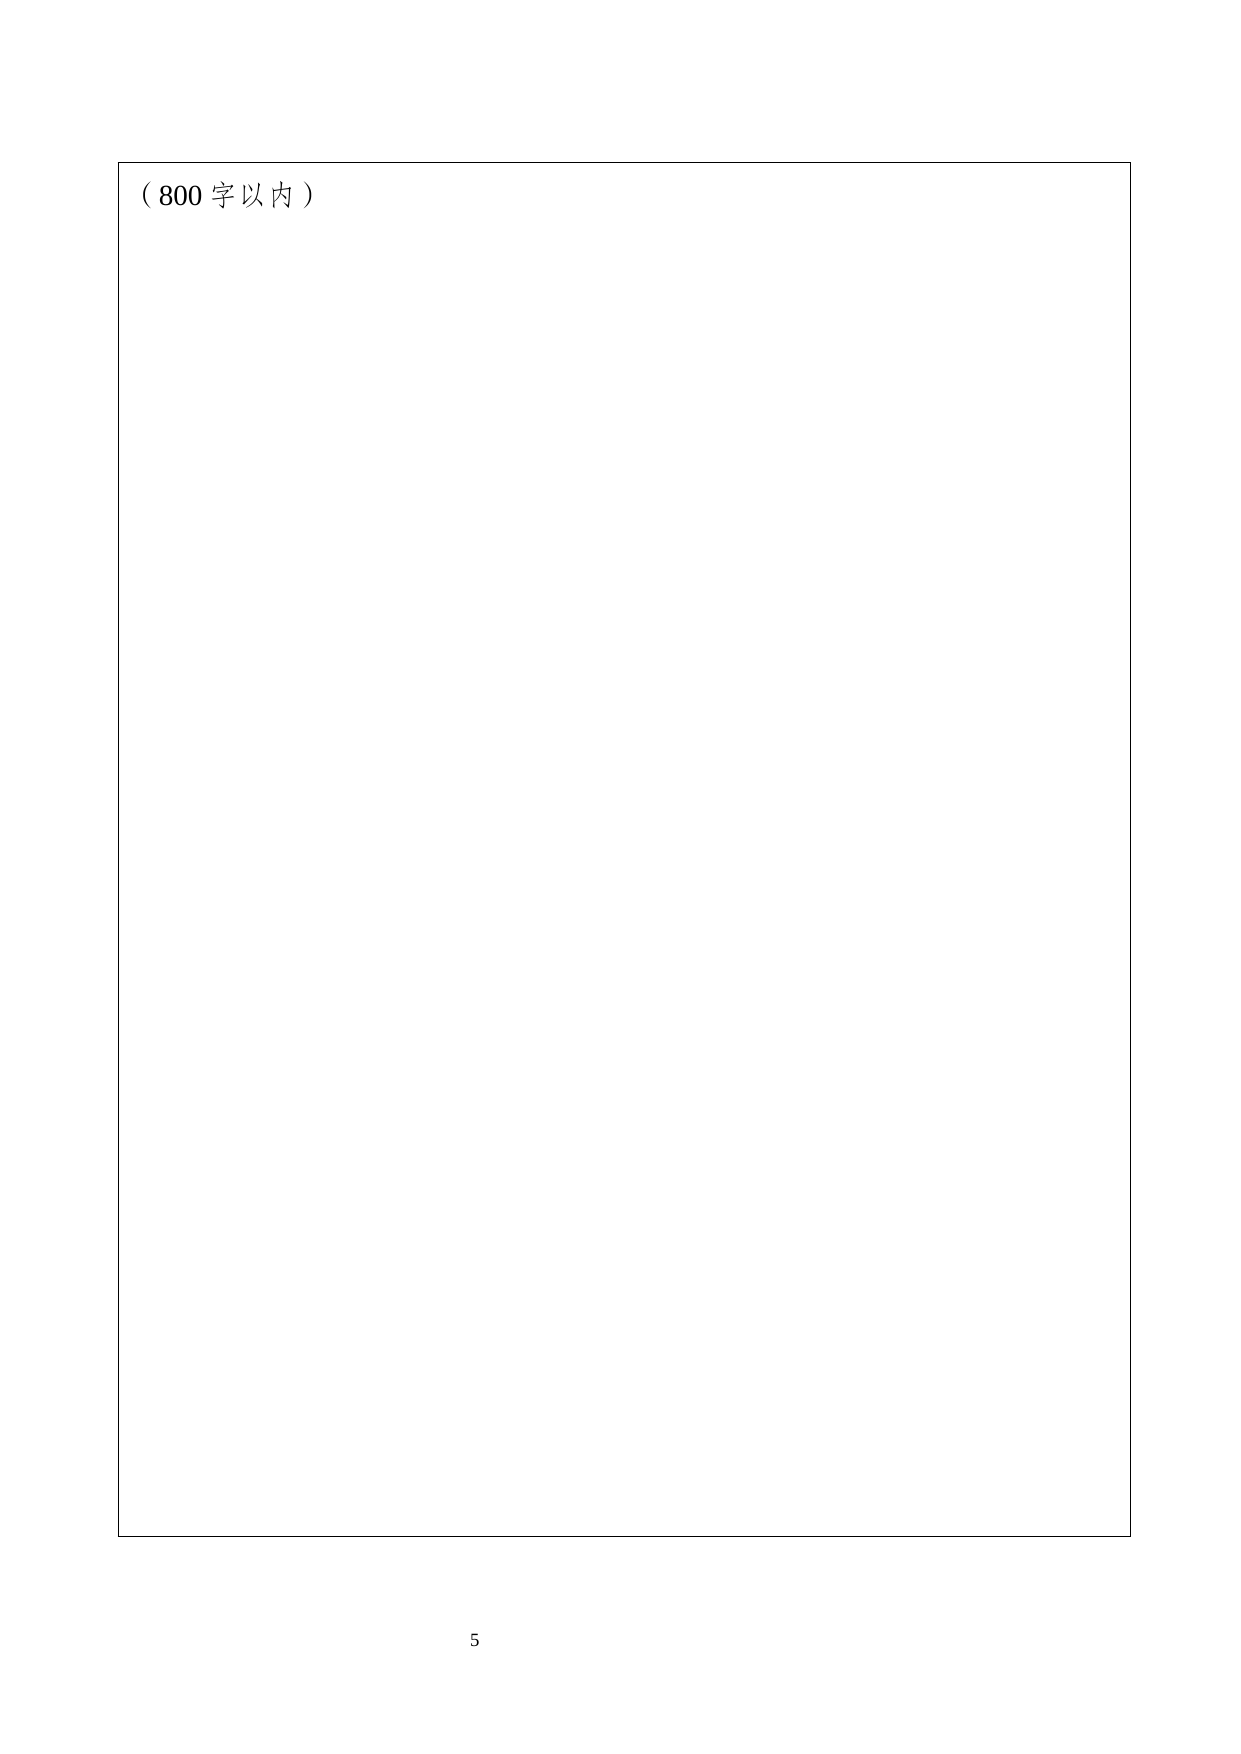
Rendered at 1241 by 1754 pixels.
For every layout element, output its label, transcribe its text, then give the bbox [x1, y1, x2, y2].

table_header （800字以内） [119, 163, 1130, 1536]
